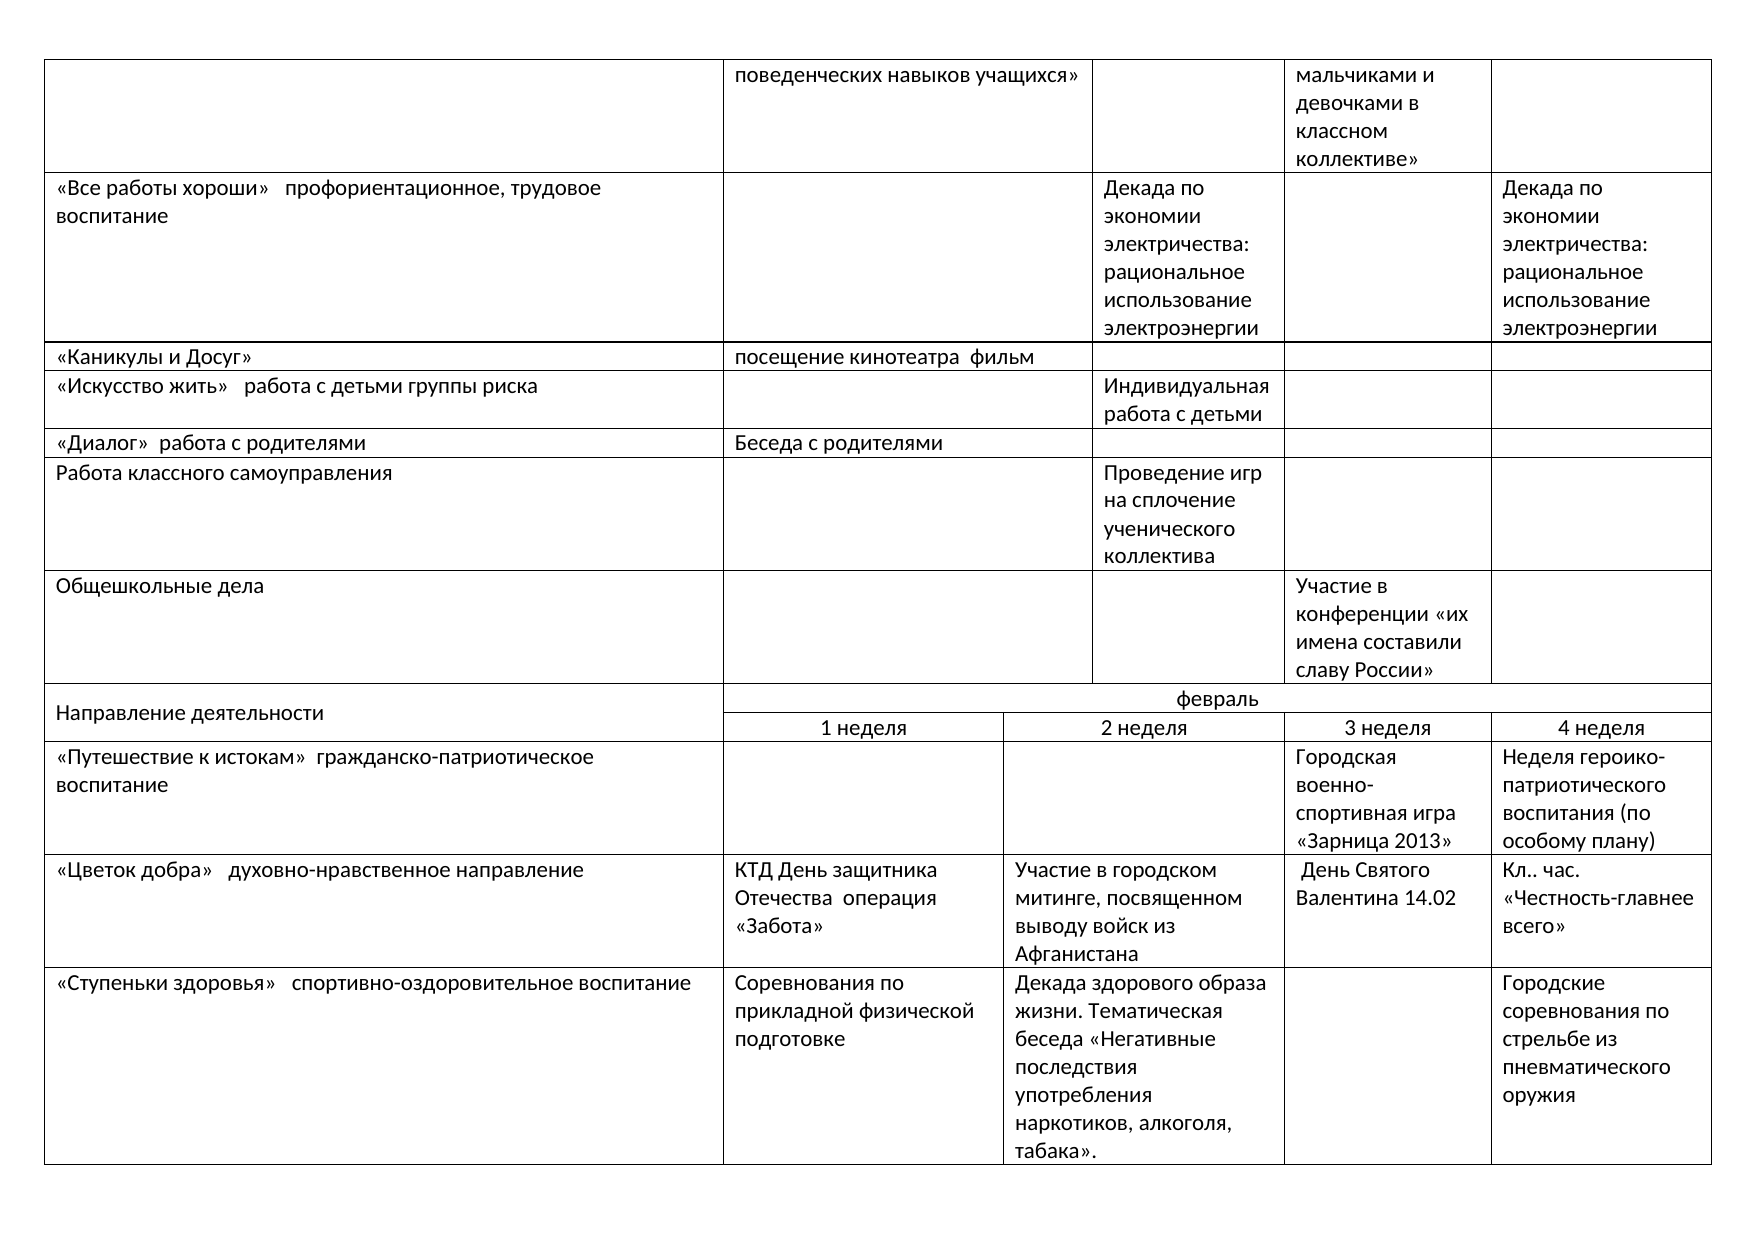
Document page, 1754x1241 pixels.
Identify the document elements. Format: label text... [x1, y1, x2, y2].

table_cell Кл.. час. «Честность-главнее всего» [1492, 855, 1711, 967]
table_cell [1492, 60, 1711, 172]
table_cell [45, 968, 723, 1164]
table_cell Неделя героико-патриотического воспитания (по особому плану) [1492, 742, 1711, 854]
table_cell [724, 371, 1092, 427]
table_cell Работа классного самоуправления [45, 458, 723, 570]
table_cell Общешкольные дела [45, 571, 723, 683]
table_cell [724, 173, 1092, 341]
table_cell [1285, 968, 1491, 1164]
table_cell [1492, 371, 1711, 427]
table_cell [1093, 60, 1284, 172]
table_cell «Диалог» работа с родителями [45, 429, 723, 457]
table_cell [1285, 343, 1491, 370]
table_cell [1285, 458, 1491, 570]
table_cell Направление деятельности [45, 684, 723, 741]
table_cell Декада по экономии электричества: рациональное использование электроэнергии [1093, 173, 1284, 341]
table_cell Индивидуальная работа с детьми [1093, 371, 1284, 427]
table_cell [45, 60, 723, 172]
table_cell 3 неделя [1285, 713, 1491, 741]
table_cell «Каникулы и Досуг» [45, 343, 723, 370]
table_cell КТД День защитника Отечества операция «Забота» [724, 855, 1003, 967]
table_cell [1285, 371, 1491, 427]
table_cell посещение кинотеатра фильм [724, 343, 1092, 370]
table_cell День Святого Валентина 14.02 [1285, 855, 1491, 967]
table_cell Беседа с родителями [724, 429, 1092, 457]
table_cell [1492, 571, 1711, 683]
table_cell [724, 458, 1092, 570]
table_cell «Путешествие к истокам» гражданско-патриотическое воспитание [45, 742, 723, 854]
table_cell 1 неделя [724, 713, 1003, 741]
table_cell Декада по экономии электричества: рациональное использование электроэнергии [1492, 173, 1711, 341]
table_cell «Цветок добра» духовно-нравственное направление [45, 855, 723, 967]
table_cell [724, 571, 1092, 683]
table_cell [1492, 458, 1711, 570]
table_cell [724, 742, 1003, 854]
table_cell Проведение игр на сплочение ученического коллектива [1093, 458, 1284, 570]
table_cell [724, 968, 1003, 1164]
table_cell [1093, 343, 1284, 370]
table_cell 2 неделя [1004, 713, 1284, 741]
table_cell «Искусство жить» работа с детьми группы риска [45, 371, 723, 427]
table_cell [1093, 429, 1284, 457]
table_cell [1093, 571, 1284, 683]
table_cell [724, 60, 1092, 172]
table_cell [1492, 429, 1711, 457]
table_cell [1285, 173, 1491, 341]
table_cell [1285, 60, 1491, 172]
table_cell февраль [724, 684, 1711, 712]
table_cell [1492, 968, 1711, 1164]
table_cell [1004, 742, 1284, 854]
table_cell «Все работы хороши» профориентационное, трудовое воспитание [45, 173, 723, 341]
table_cell 4 неделя [1492, 713, 1711, 741]
table_cell Участие в конференции «их имена составили славу России» [1285, 571, 1491, 683]
table_cell [1492, 343, 1711, 370]
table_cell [1004, 968, 1284, 1164]
table_cell [1285, 429, 1491, 457]
table_cell Участие в городском митинге, посвященном выводу войск из Афганистана [1004, 855, 1284, 967]
table_cell Городская военно-спортивная игра «Зарница 2013» [1285, 742, 1491, 854]
